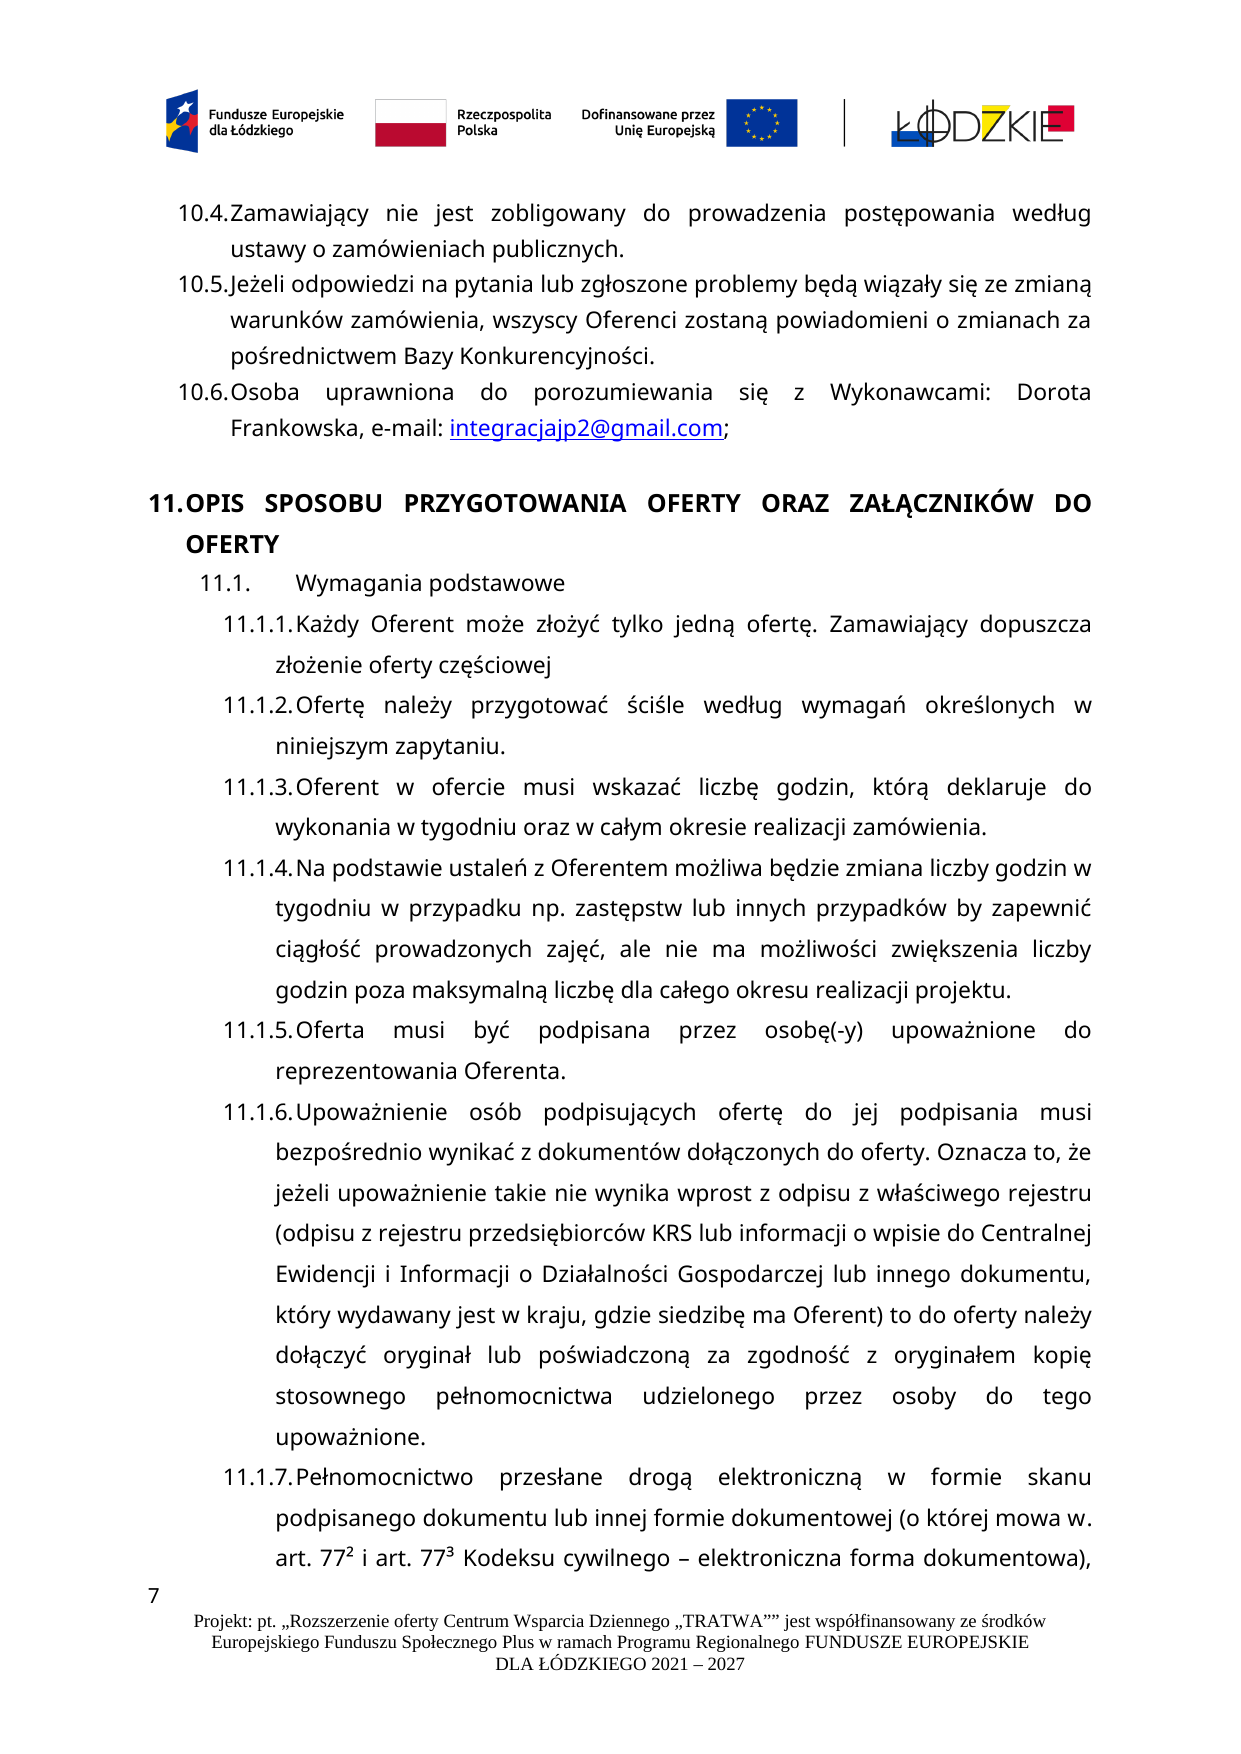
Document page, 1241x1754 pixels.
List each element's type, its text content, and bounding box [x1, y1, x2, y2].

list Na podstawie ustaleń z Oferentem możliwa będzie zmiana liczby godzin w tygodniu w przypadku np. zastępstw lub innych przypadków by zapewnić ciągłość prowadzonych zajęć, ale nie ma możliwości zwiększenia liczby godzin poza maksymalną liczbę dla całego okresu realizacji projektu. [223, 852, 1093, 1005]
list Upoważnienie osób podpisujących ofertę do jej podpisania musi bezpośrednio wynikać z dokumentów dołączonych do oferty. Oznacza to, że jeżeli upoważnienie takie nie wynika wprost z odpisu z właściwego rejestru (odpisu z rejestru przedsiębiorców KRS lub informacji o wpisie do Centralnej Ewidencji i Informacji o Działalności Gospodarczej lub innego dokumentu, który wydawany jest w kraju, gdzie siedzibę ma Oferent) to do oferty należy dołączyć oryginał lub poświadczoną za zgodność z oryginałem kopię stosownego pełnomocnictwa udzielonego przez osoby do tego upoważnione. [223, 1095, 1093, 1452]
list Osoba uprawniona do porozumiewania się z Wykonawcami: Dorota Frankowska, e-mail: integracjajp2@gmail.com; [177, 376, 1093, 443]
list Ofertę należy przygotować ściśle według wymagań określonych w niniejszym zapytaniu. [223, 689, 1093, 761]
list Jeżeli odpowiedzi na pytania lub zgłoszone problemy będą wiązały się ze zmianą warunków zamówienia, wszyscy Oferenci zostaną powiadomieni o zmianach za pośrednictwem Bazy Konkurencyjności. [177, 268, 1093, 372]
picture [147, 73, 1093, 169]
list Zamawiający nie jest zobligowany do prowadzenia postępowania według ustawy o zamówieniach publicznych. [177, 197, 1093, 264]
list Każdy Oferent może złożyć tylko jedną ofertę. Zamawiający dopuszcza złożenie oferty częściowej [223, 608, 1093, 680]
list Oferta musi być podpisana przez osobę(-y) upoważnione do reprezentowania Oferenta. [223, 1014, 1093, 1086]
list Wymagania podstawowe [199, 567, 1093, 598]
list Oferent w ofercie musi wskazać liczbę godzin, którą deklaruje do wykonania w tygodniu oraz w całym okresie realizacji zamówienia. [223, 770, 1093, 842]
list OPIS SPOSOBU PRZYGOTOWANIA OFERTY ORAZ ZAŁĄCZNIKÓW DO OFERTY [148, 486, 1093, 561]
